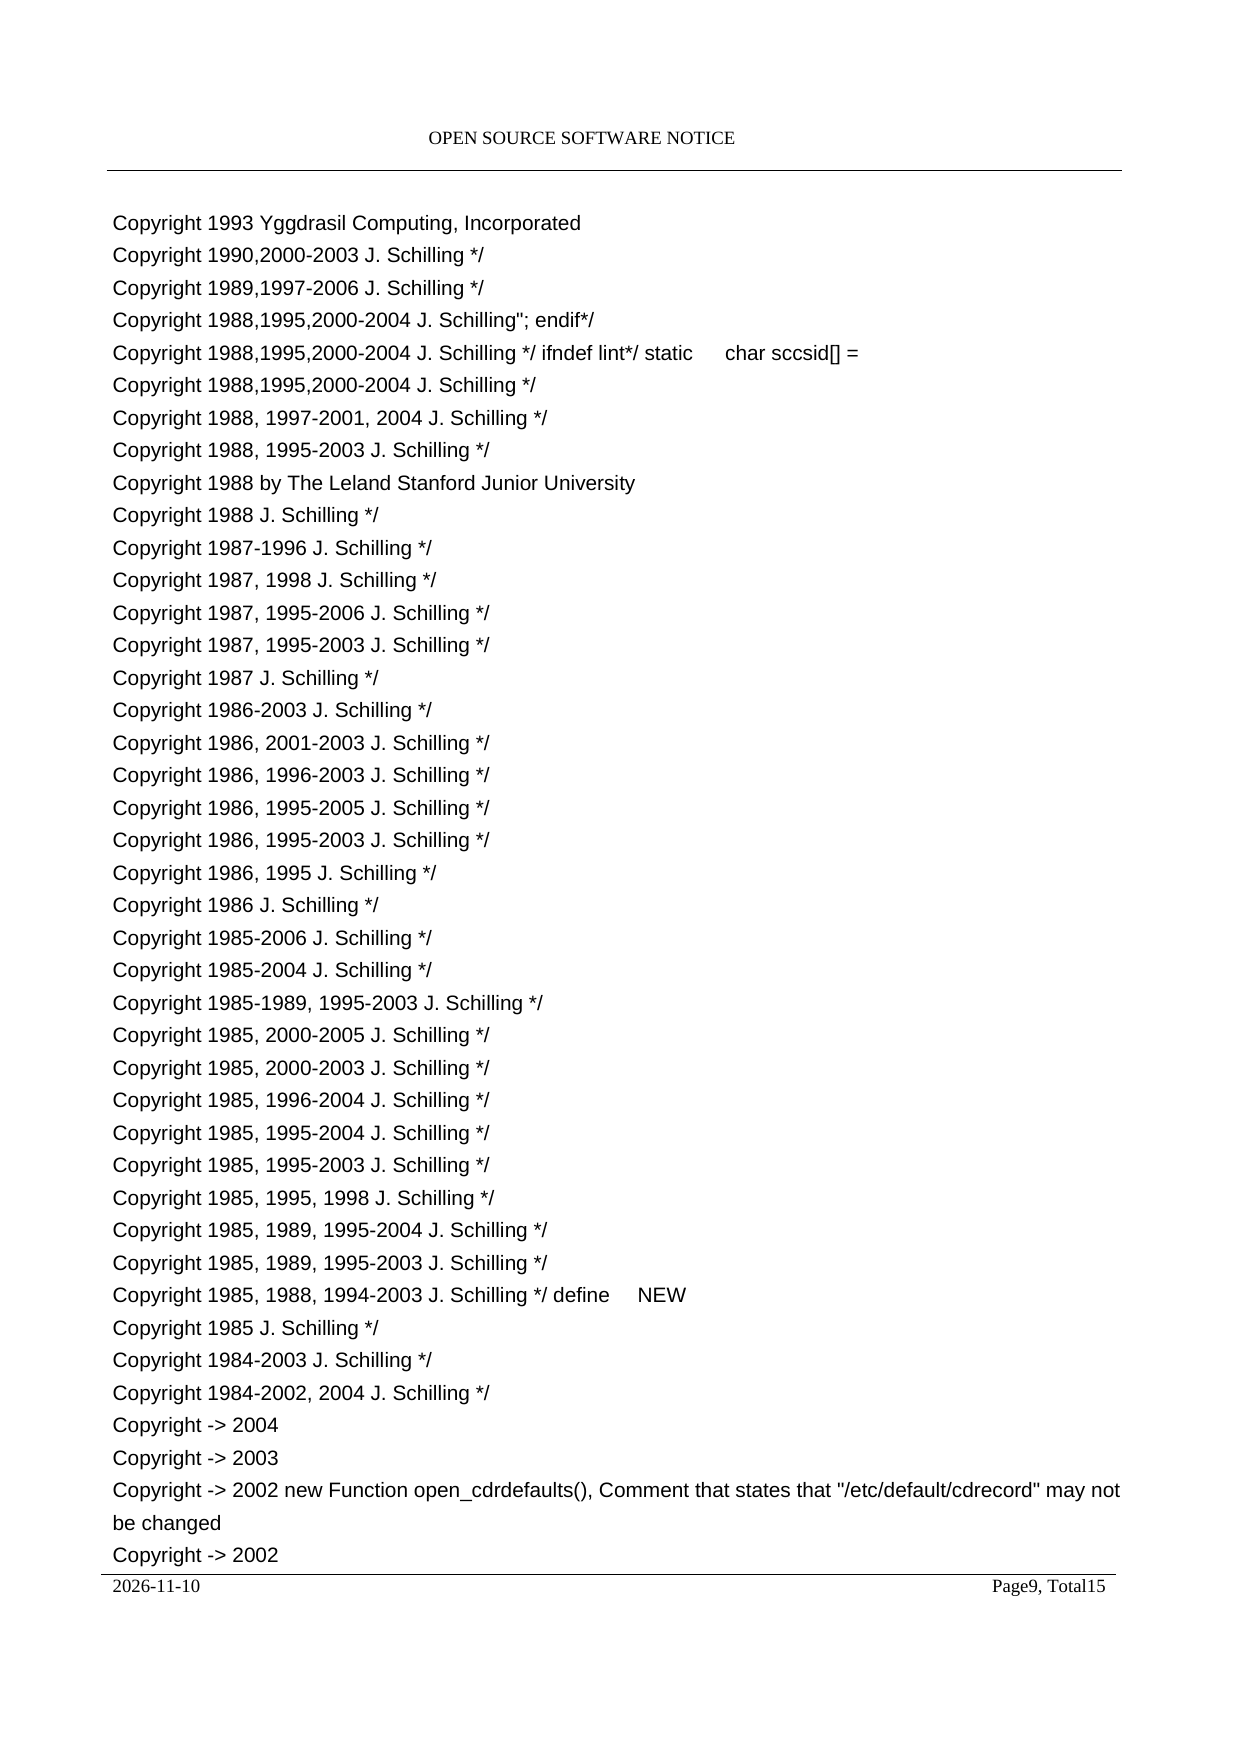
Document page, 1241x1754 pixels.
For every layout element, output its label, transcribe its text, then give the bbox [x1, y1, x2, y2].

text Copyright 1985-2006 J. Schilling */ [112, 921, 1128, 954]
text Copyright 1989,1997-2006 J. Schilling */ [112, 271, 1128, 304]
text Copyright 1987 J. Schilling */ [112, 661, 1128, 694]
text Copyright 1985-1989, 1995-2003 J. Schilling */ [112, 986, 1128, 1019]
text Copyright 1990,2000-2003 J. Schilling */ [112, 239, 1128, 271]
text Copyright 1986 J. Schilling */ [112, 889, 1128, 921]
text Copyright 1988 by The Leland Stanford Junior University [112, 466, 1128, 499]
text Copyright 1985, 1996-2004 J. Schilling */ [112, 1084, 1128, 1116]
text Copyright 1985, 2000-2003 J. Schilling */ [112, 1051, 1128, 1084]
text Copyright 1987-1996 J. Schilling */ [112, 531, 1128, 564]
text Copyright 1988,1995,2000-2004 J. Schilling */ ifndef lint*/ static char sccsid[] = [112, 336, 1128, 369]
text Copyright 1985, 1988, 1994-2003 J. Schilling */ define NEW [112, 1279, 1128, 1311]
text Copyright 1984-2002, 2004 J. Schilling */ [112, 1376, 1128, 1409]
text Copyright 1986, 1996-2003 J. Schilling */ [112, 759, 1128, 791]
text Copyright -> 2003 [112, 1441, 1128, 1474]
text Copyright 1985 J. Schilling */ [112, 1311, 1128, 1344]
text Copyright 1986, 1995-2005 J. Schilling */ [112, 791, 1128, 824]
text Copyright 1993 Yggdrasil Computing, Incorporated [112, 206, 1128, 239]
text Copyright 1985, 1995-2003 J. Schilling */ [112, 1149, 1128, 1181]
text Copyright -> 2004 [112, 1409, 1128, 1441]
text Copyright 1985, 1995-2004 J. Schilling */ [112, 1116, 1128, 1149]
text Copyright 1986, 1995 J. Schilling */ [112, 856, 1128, 889]
text Copyright -> 2002 new Function open_cdrdefaults(), Comment that states that "/etc/default/cdrecord" may not be changed [112, 1474, 1128, 1539]
text Copyright 1985-2004 J. Schilling */ [112, 954, 1128, 986]
text Copyright 1987, 1998 J. Schilling */ [112, 564, 1128, 596]
text Copyright 1984-2003 J. Schilling */ [112, 1344, 1128, 1376]
text Copyright 1986-2003 J. Schilling */ [112, 694, 1128, 726]
text Copyright -> 2002 [112, 1539, 1128, 1571]
text Copyright 1985, 2000-2005 J. Schilling */ [112, 1019, 1128, 1051]
text Copyright 1985, 1989, 1995-2004 J. Schilling */ [112, 1214, 1128, 1246]
text Copyright 1986, 1995-2003 J. Schilling */ [112, 824, 1128, 856]
text Copyright 1988, 1997-2001, 2004 J. Schilling */ [112, 401, 1128, 434]
text Copyright 1985, 1989, 1995-2003 J. Schilling */ [112, 1246, 1128, 1279]
text Copyright 1987, 1995-2003 J. Schilling */ [112, 629, 1128, 661]
text Copyright 1988, 1995-2003 J. Schilling */ [112, 434, 1128, 466]
text Copyright 1985, 1995, 1998 J. Schilling */ [112, 1181, 1128, 1214]
text Copyright 1987, 1995-2006 J. Schilling */ [112, 596, 1128, 629]
text Copyright 1988,1995,2000-2004 J. Schilling"; endif*/ [112, 304, 1128, 336]
text Copyright 1988,1995,2000-2004 J. Schilling */ [112, 369, 1128, 401]
text Copyright 1986, 2001-2003 J. Schilling */ [112, 726, 1128, 759]
text Copyright 1988 J. Schilling */ [112, 499, 1128, 531]
